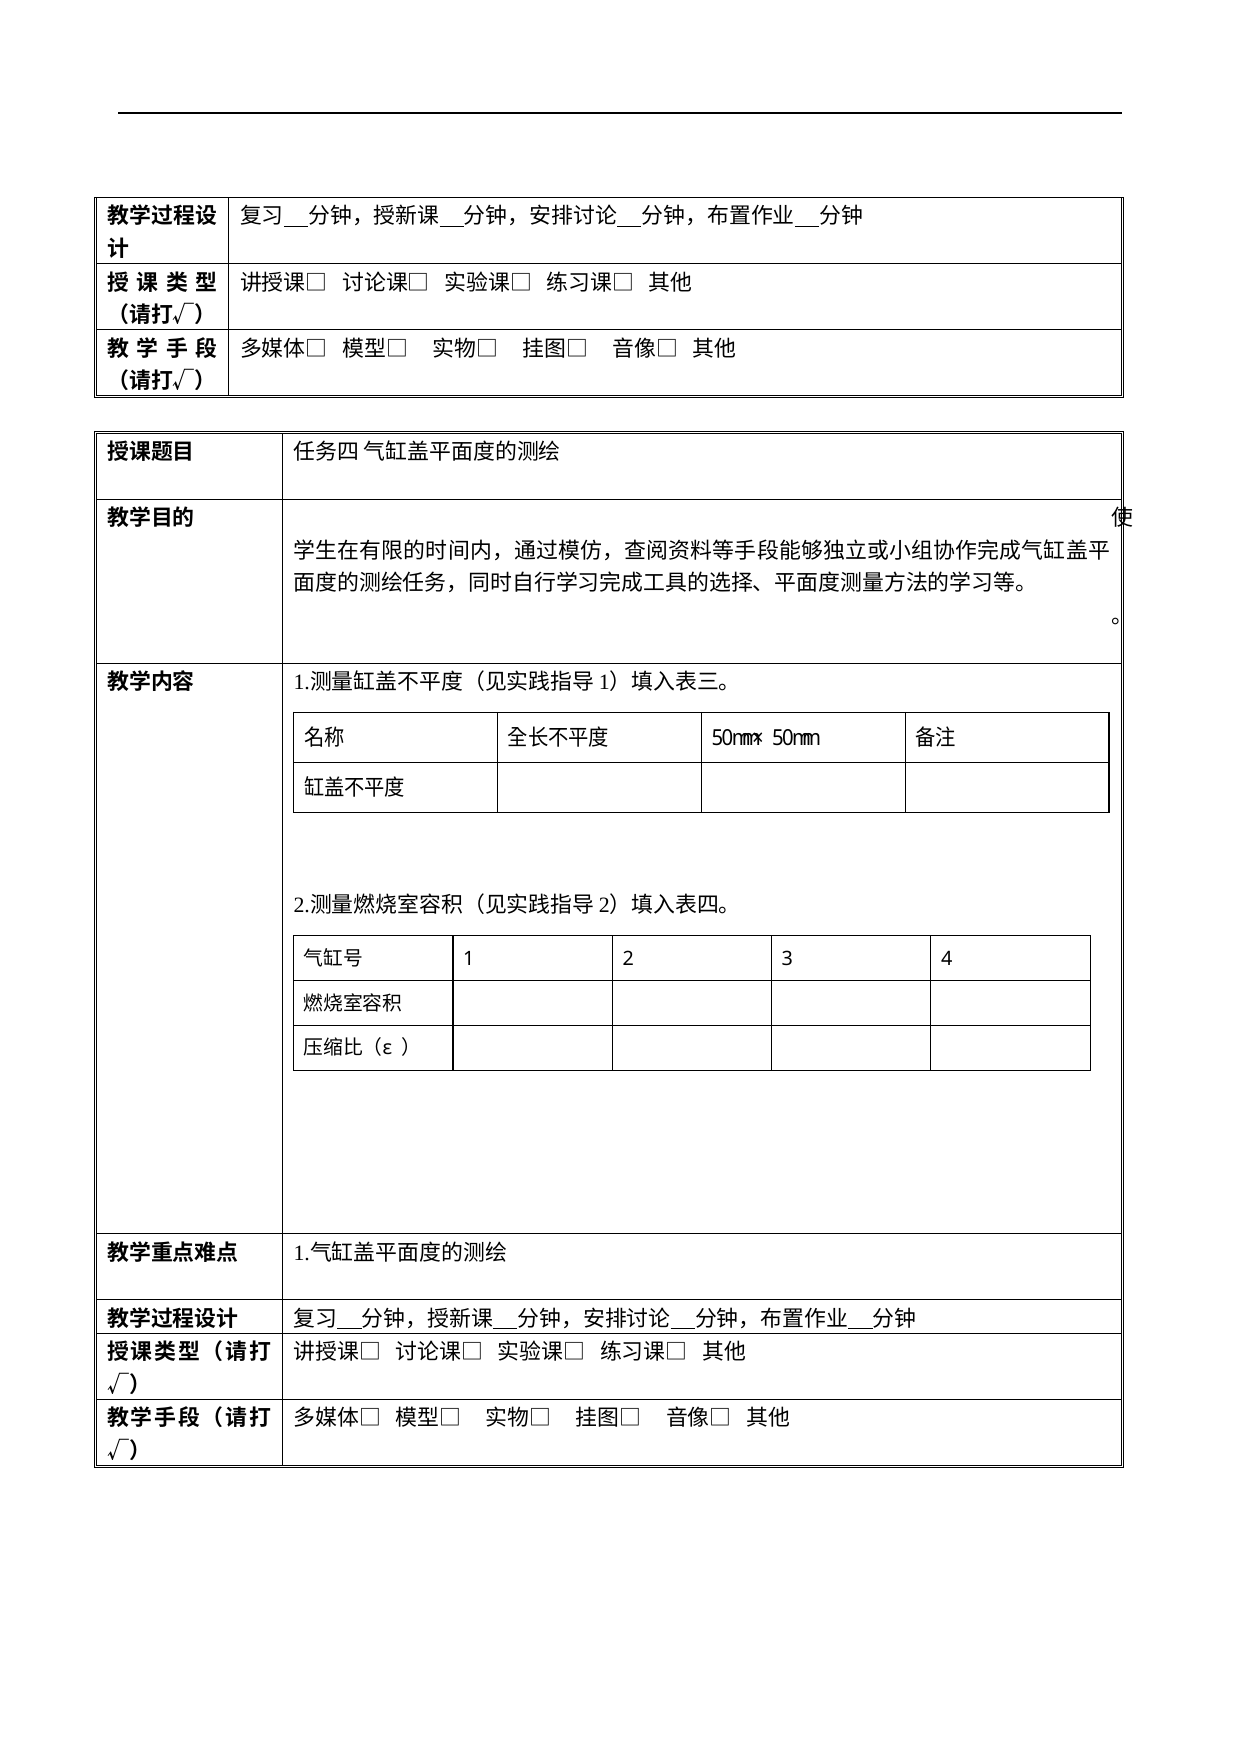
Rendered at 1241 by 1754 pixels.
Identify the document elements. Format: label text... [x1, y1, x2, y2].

table_cell 授课类型（请打√） [97, 1334, 282, 1399]
table_cell 教学重点难点 [97, 1234, 282, 1299]
table_cell 使学生在有限的时间内，通过模仿，查阅资料等手段能够独立或小组协作完成气缸盖平面度的测绘任务，同时自行学习完成工具的选择、平面度测量方法的学习等。 。 [283, 500, 1121, 662]
table_cell 教学手段（请打√） [97, 1400, 282, 1465]
table_cell 讲授课□ 讨论课□ 实验课□ 练习课□ 其他 [283, 1334, 1121, 1399]
table_cell 复习 分钟，授新课 分钟，安排讨论 分钟，布置作业 分钟 [229, 198, 1121, 263]
table_cell 教学内容 [97, 664, 282, 1233]
table_cell 复习 分钟，授新课 分钟，安排讨论 分钟，布置作业 分钟 [283, 1300, 1121, 1333]
table_cell 多媒体□ 模型□ 实物□ 挂图□ 音像□ 其他 [283, 1400, 1121, 1465]
table_cell 授课类型（请打√） [97, 264, 228, 329]
table_cell 教学目的 [97, 500, 282, 662]
table_cell 多媒体□ 模型□ 实物□ 挂图□ 音像□ 其他 [229, 330, 1121, 395]
table_cell 1.气缸盖平面度的测绘 [283, 1234, 1121, 1299]
table_cell 1.测量缸盖不平度（见实践指导1）填入表三。 2.测量燃烧室容积（见实践指导2）填入表四。 [283, 664, 1121, 1233]
table_cell 教学过程设计 [97, 1300, 282, 1333]
table_cell 教学手段（请打√） [97, 330, 228, 395]
table_cell 教学过程设计 [97, 198, 228, 263]
table_cell 讲授课□ 讨论课□ 实验课□ 练习课□ 其他 [229, 264, 1121, 329]
table_header 任务四 气缸盖平面度的测绘 [283, 434, 1121, 499]
table_header 授课题目 [97, 434, 282, 499]
